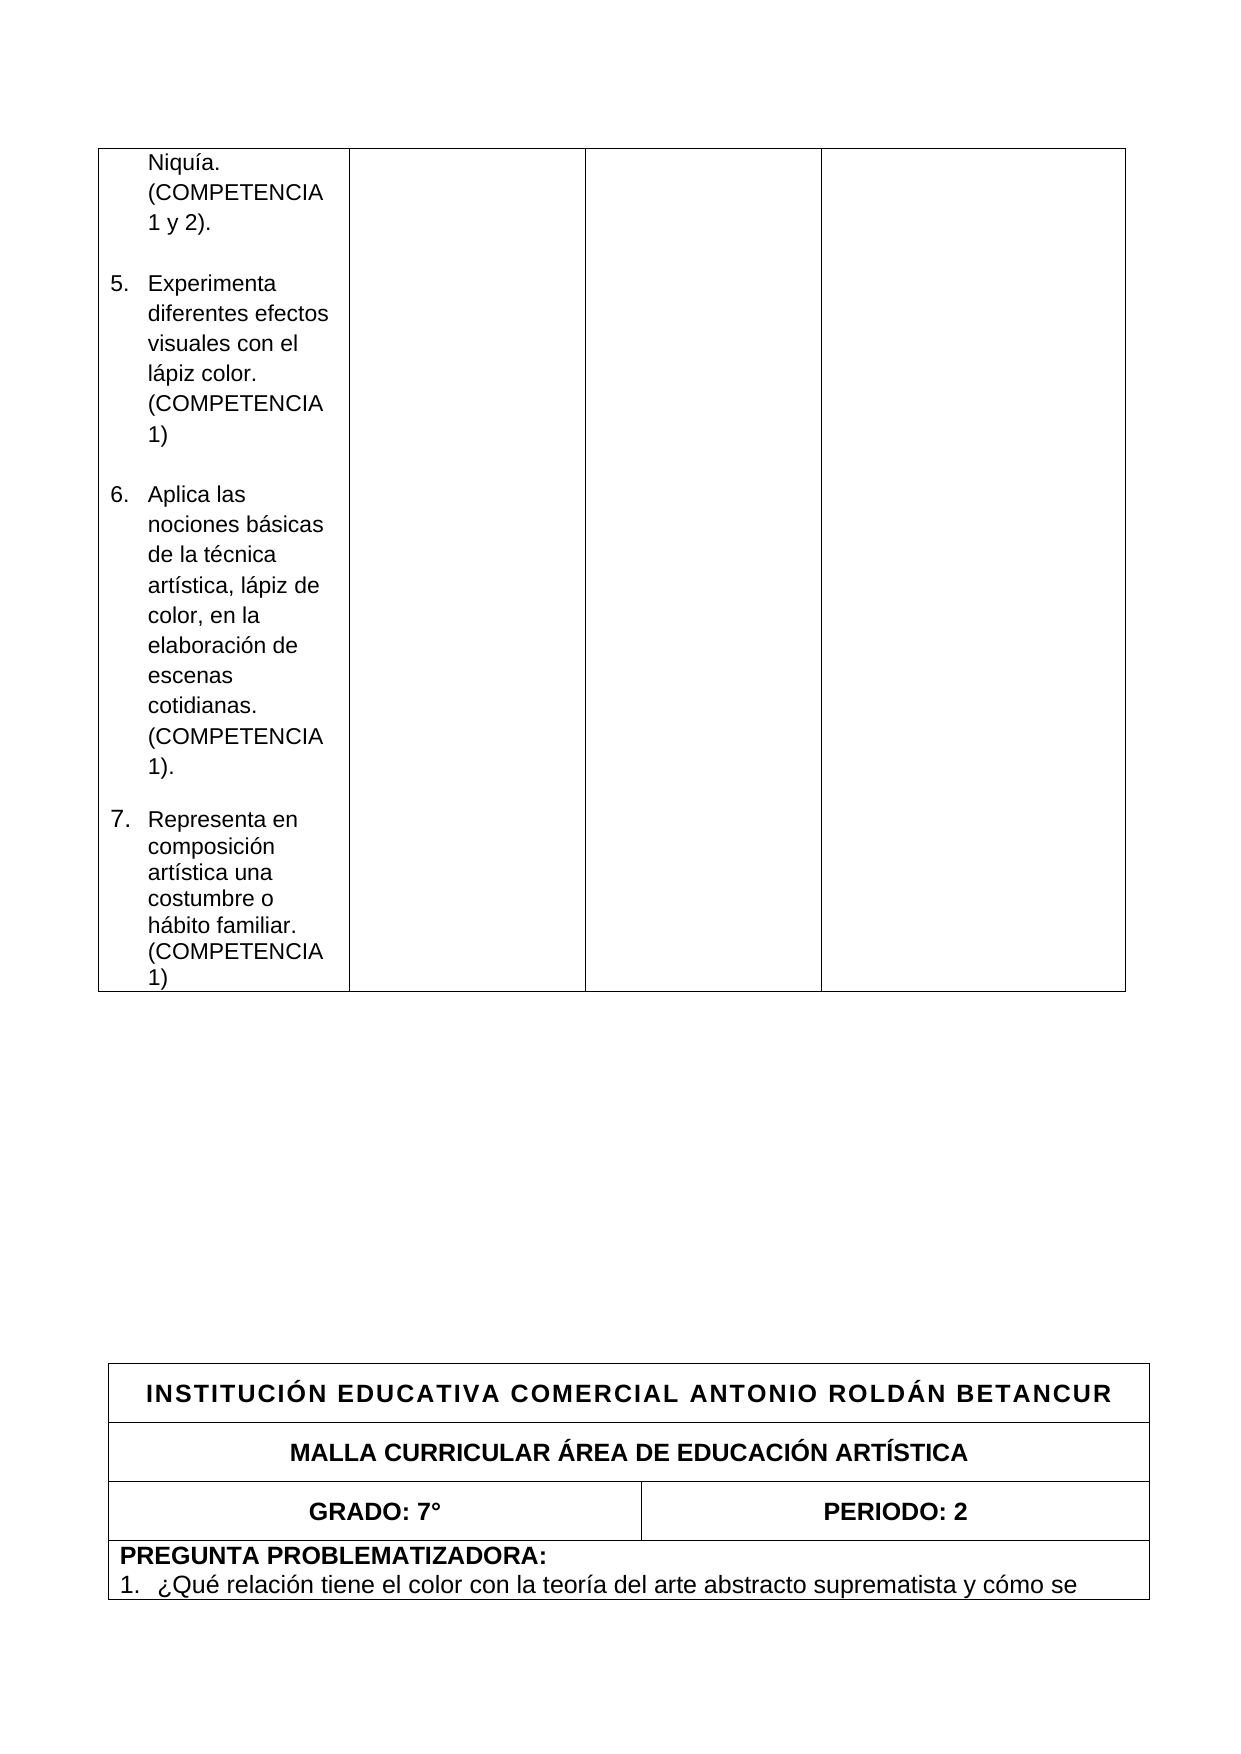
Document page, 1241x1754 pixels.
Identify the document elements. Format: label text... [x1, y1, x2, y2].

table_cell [109, 1541, 1149, 1599]
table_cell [586, 149, 821, 991]
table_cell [99, 149, 349, 991]
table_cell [822, 149, 1125, 991]
table_cell GRADO: 7° [109, 1482, 641, 1540]
table_header INSTITUCIÓN EDUCATIVA COMERCIAL ANTONIO ROLDÁN BETANCUR [109, 1364, 1149, 1422]
table_cell MALLA CURRICULAR ÁREA DE EDUCACIÓN ARTÍSTICA [109, 1423, 1149, 1481]
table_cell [350, 149, 585, 991]
table_cell PERIODO: 2 [642, 1482, 1149, 1540]
